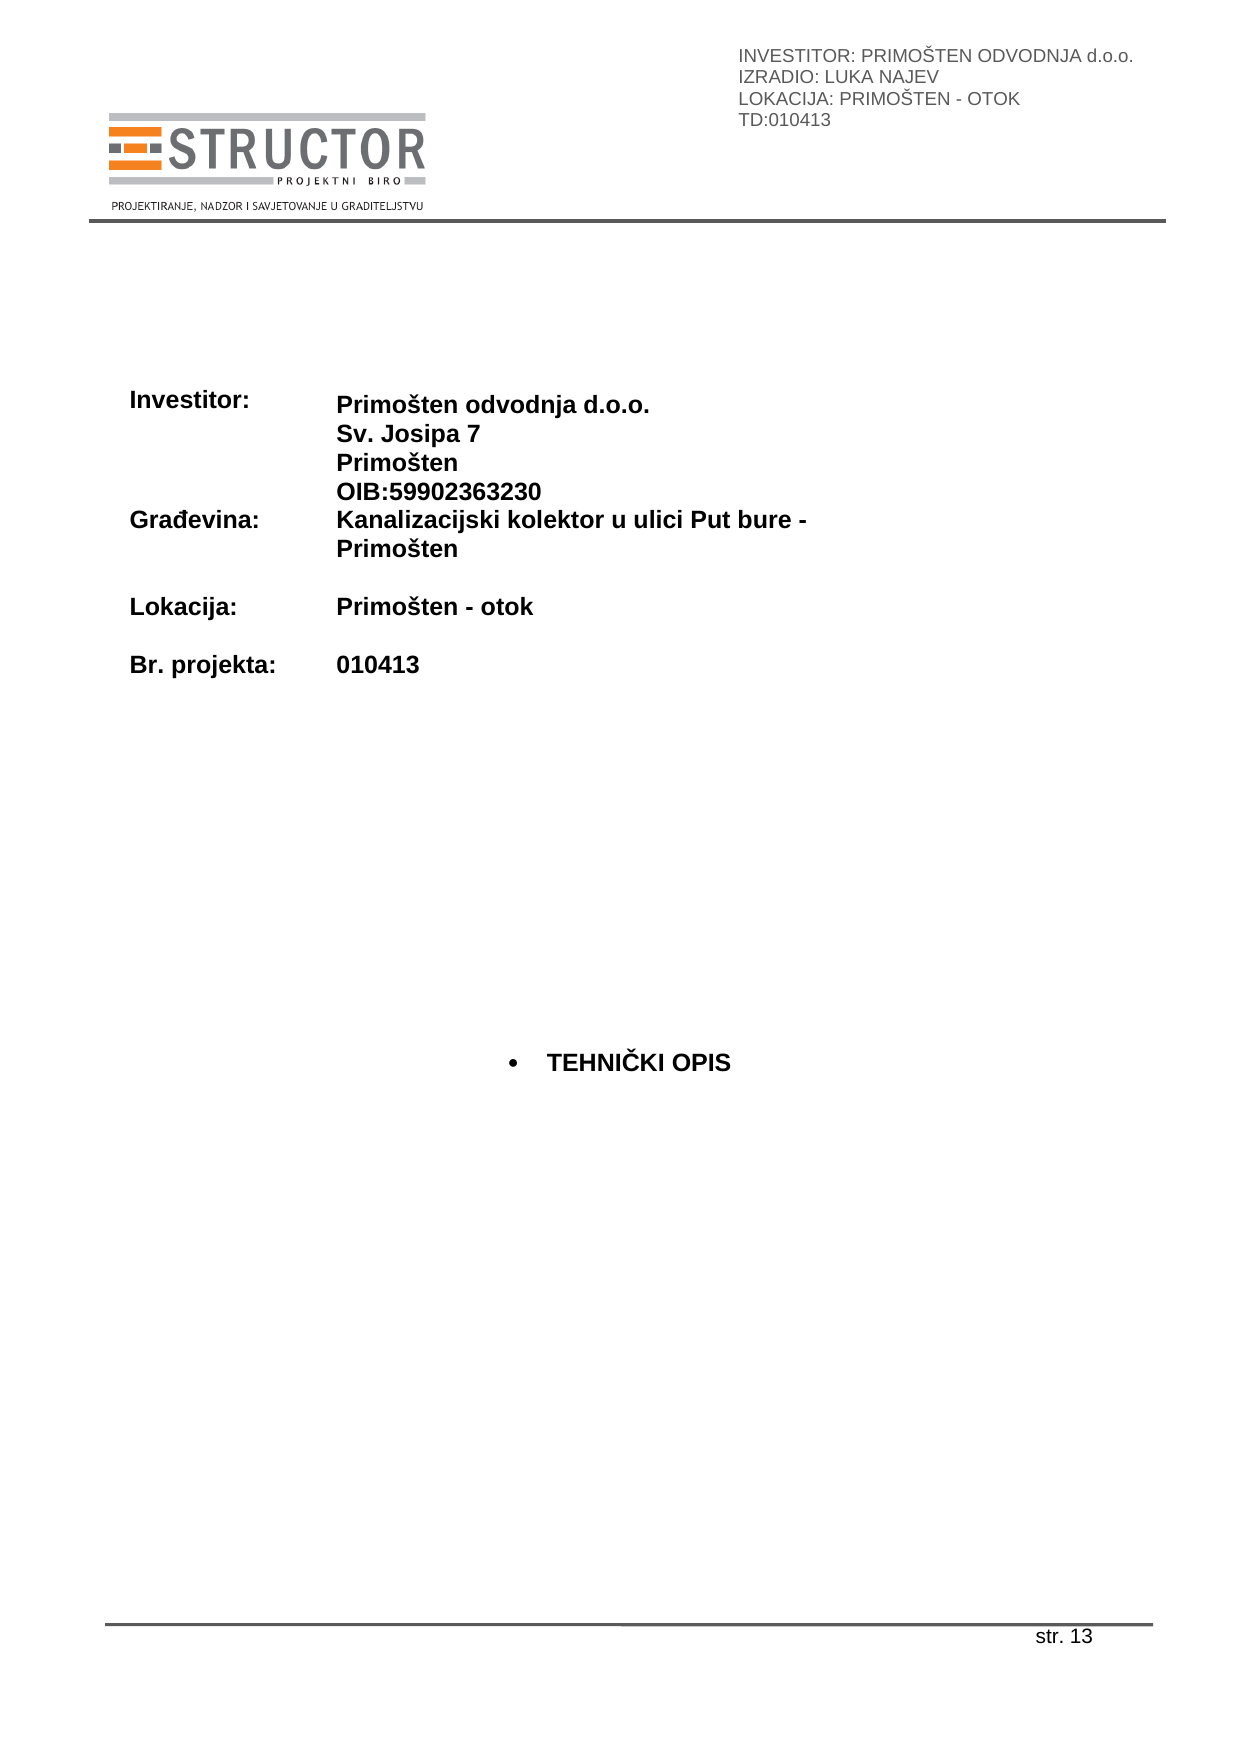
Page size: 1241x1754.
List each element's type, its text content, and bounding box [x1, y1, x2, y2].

table_header Investitor: [118, 385, 325, 505]
table_cell Kanalizacijski kolektor u ulici Put bure - Primošten [325, 505, 886, 591]
subtitle TEHNIČKI OPIS [148, 1048, 1093, 1076]
table_cell Građevina: [118, 505, 325, 591]
table_cell 010413 [325, 650, 886, 691]
table_cell Lokacija: [118, 591, 325, 650]
table_cell Primošten - otok [325, 591, 886, 650]
table_cell Br. projekta: [118, 650, 325, 691]
table_header Primošten odvodnja d.o.o. Sv. Josipa 7 Primošten OIB:59902363230 [325, 385, 886, 505]
